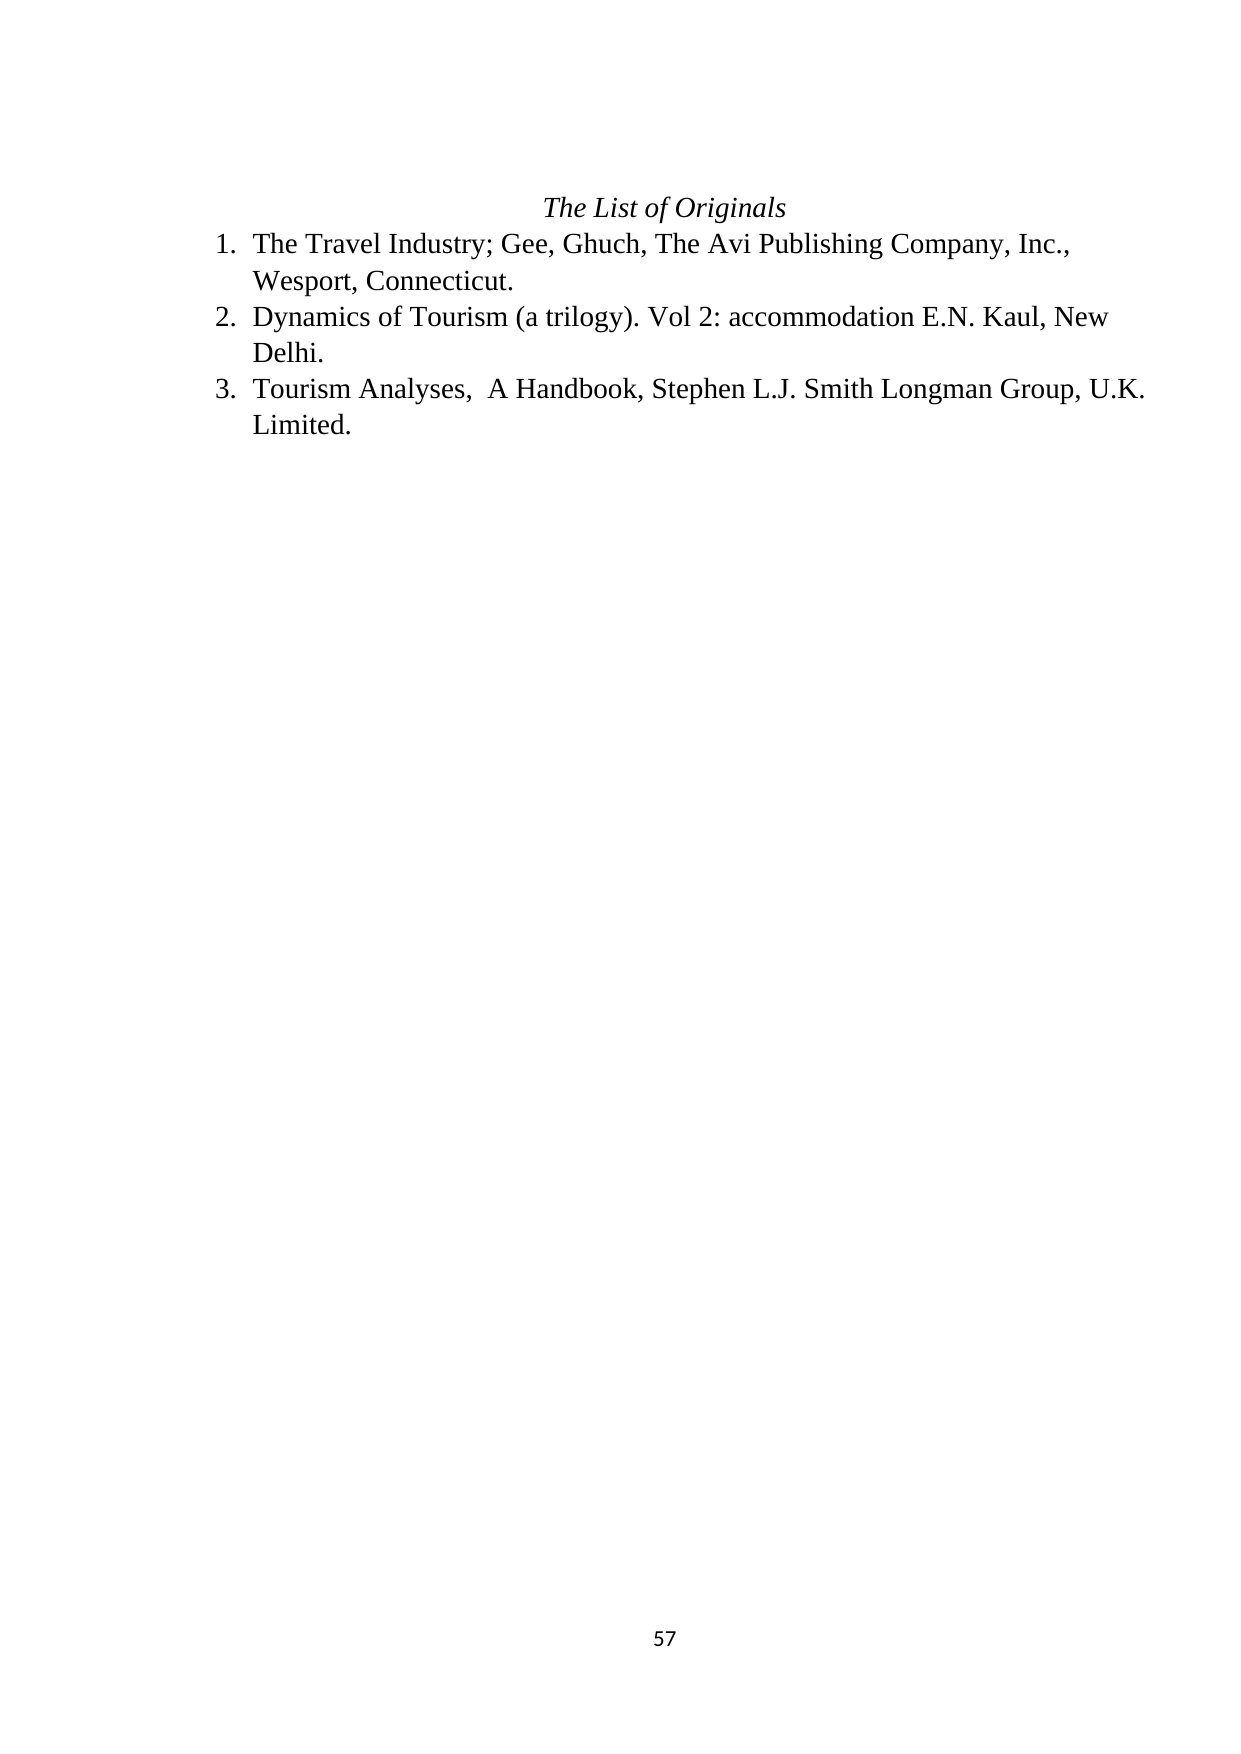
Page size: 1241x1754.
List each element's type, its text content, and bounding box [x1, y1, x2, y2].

list Tourism Analyses, A Handbook, Stephen L.J. Smith Longman Group, U.K. Limited. [215, 371, 1152, 441]
text The List of Originals [177, 190, 1152, 224]
list The Travel Industry; Gee, Ghuch, The Avi Publishing Company, Inc., Wesport, Connecticut. [215, 227, 1152, 296]
list Dynamics of Tourism (a trilogy). Vol 2: accommodation E.N. Kaul, New Delhi. [215, 299, 1152, 368]
